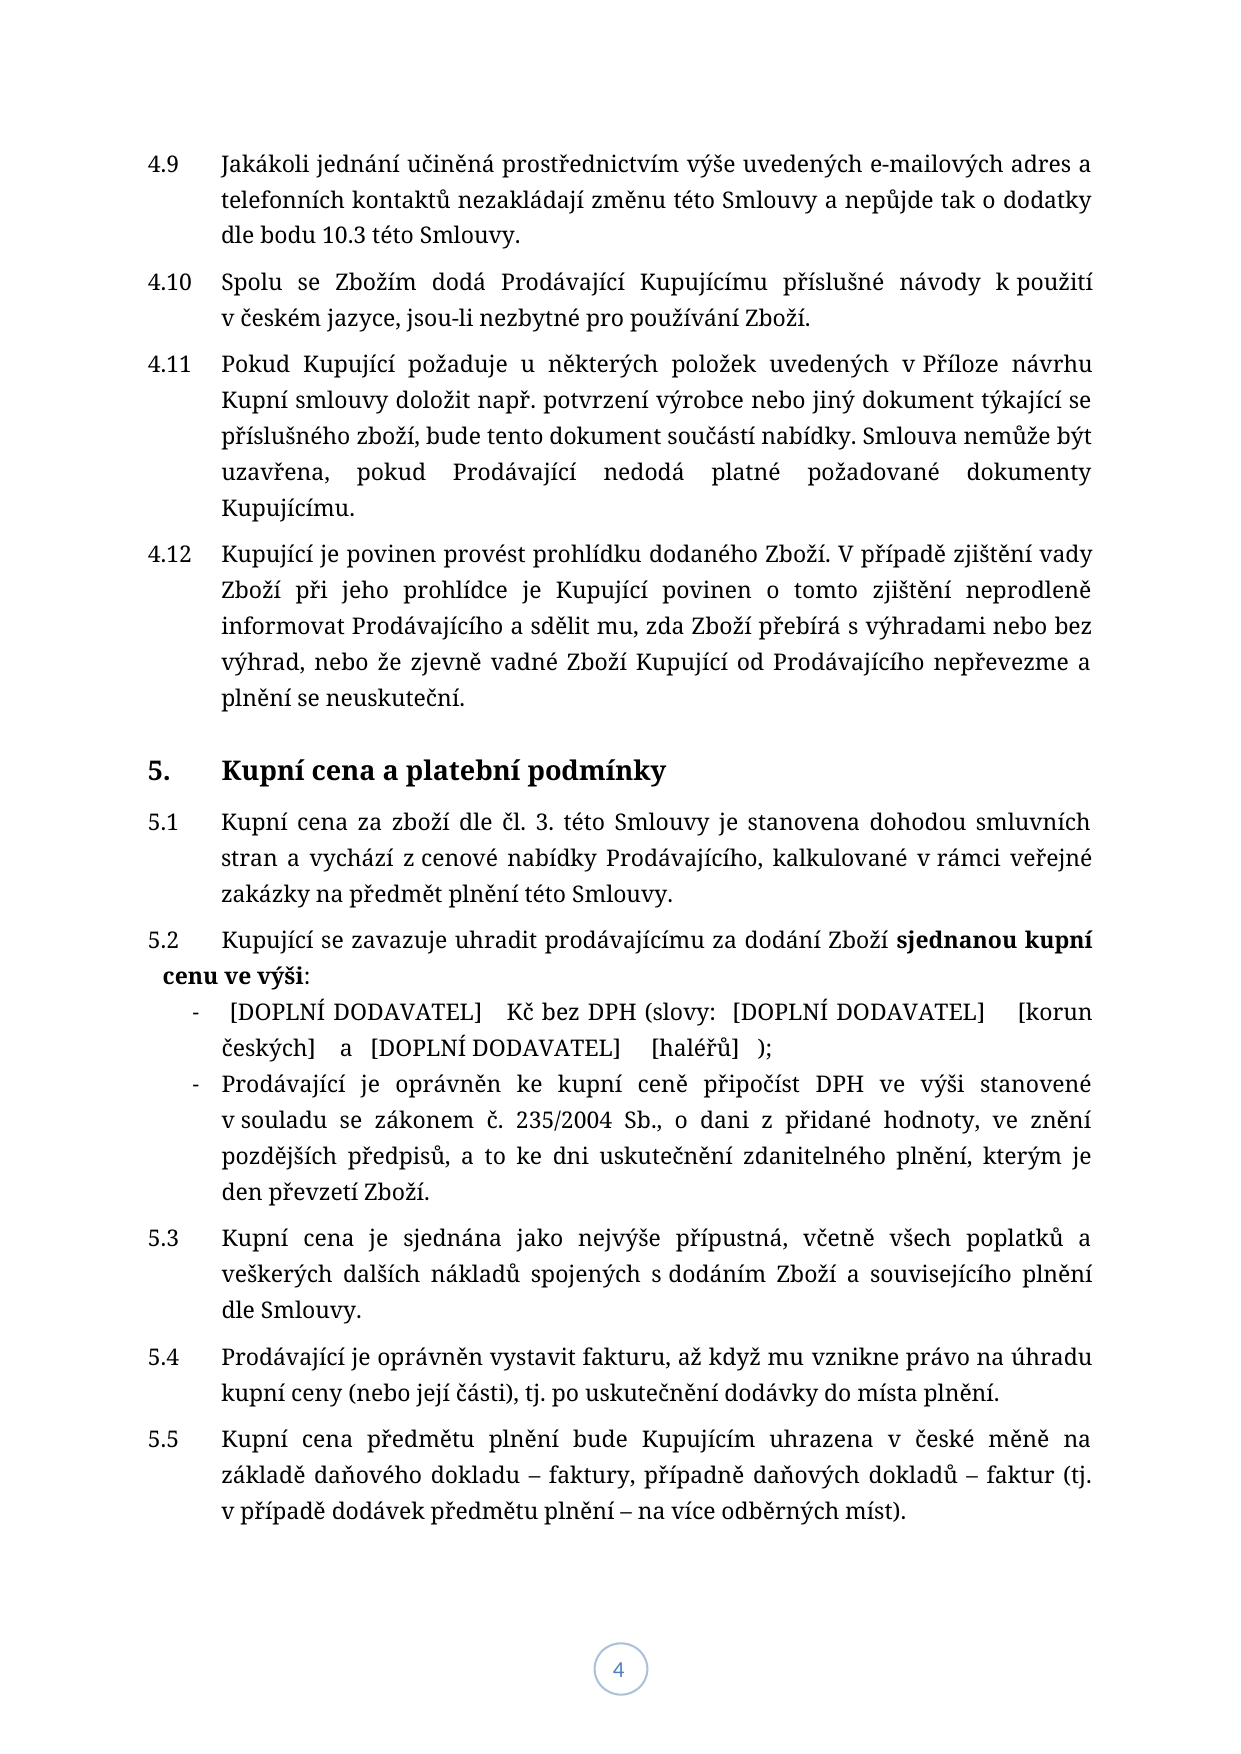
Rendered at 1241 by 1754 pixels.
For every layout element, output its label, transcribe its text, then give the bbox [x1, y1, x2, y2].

text 4.9 Jakákoli jednání učiněná prostřednictvím výše uvedených e-mailových adres a telefonních kontaktů nezakládají změnu této Smlouvy a nepůjde tak o dodatky dle bodu 10.3 této Smlouvy. [148, 148, 1093, 251]
text 4.10 Spolu se Zbožím dodá Prodávající Kupujícímu příslušné návody k použití v českém jazyce, jsou-li nezbytné pro používání Zboží. [148, 266, 1093, 333]
text 5.2 Kupující se zavazuje uhradit prodávajícímu za dodání Zboží sjednanou kupní cenu ve výši: [148, 924, 1093, 992]
text 5.3 Kupní cena je sjednána jako nejvýše přípustná, včetně všech poplatků a veškerých dalších nákladů spojených s dodáním Zboží a souvisejícího plnění dle Smlouvy. [148, 1222, 1093, 1325]
text 5.5 Kupní cena předmětu plnění bude Kupujícím uhrazena v české měně na základě daňového dokladu – faktury, případně daňových dokladů – faktur (tj. v případě dodávek předmětu plnění – na více odběrných míst). [148, 1423, 1093, 1526]
text 5.4 Prodávající je oprávněn vystavit fakturu, až když mu vznikne právo na úhradu kupní ceny (nebo její části), tj. po uskutečnění dodávky do místa plnění. [148, 1341, 1093, 1408]
text 5. Kupní cena a platební podmínky [148, 751, 1093, 788]
list Prodávající je oprávněn ke kupní ceně připočíst DPH ve výši stanovené v souladu se zákonem č. 235/2004 Sb., o dani z přidané hodnoty, ve znění pozdějších předpisů, a to ke dni uskutečnění zdanitelného plnění, kterým je den převzetí Zboží. [192, 1068, 1093, 1207]
text 4.12 Kupující je povinen provést prohlídku dodaného Zboží. V případě zjištění vady Zboží při jeho prohlídce je Kupující povinen o tomto zjištění neprodleně informovat Prodávajícího a sdělit mu, zda Zboží přebírá s výhradami nebo bez výhrad, nebo že zjevně vadné Zboží Kupující od Prodávajícího nepřevezme a plnění se neuskuteční. [148, 538, 1093, 713]
text 5.1 Kupní cena za zboží dle čl. 3. této Smlouvy je stanovena dohodou smluvních stran a vychází z cenové nabídky Prodávajícího, kalkulované v rámci veřejné zakázky na předmět plnění této Smlouvy. [148, 806, 1093, 909]
text 4.11 Pokud Kupující požaduje u některých položek uvedených v Příloze návrhu Kupní smlouvy doložit např. potvrzení výrobce nebo jiný dokument týkající se příslušného zboží, bude tento dokument součástí nabídky. Smlouva nemůže být uzavřena, pokud Prodávající nedodá platné požadované dokumenty Kupujícímu. [148, 348, 1093, 523]
list [DOPLNÍ DODAVATEL] Kč bez DPH (slovy: [DOPLNÍ DODAVATEL] [korun českých] a [DOPLNÍ DODAVATEL] [haléřů] ); [192, 996, 1093, 1063]
